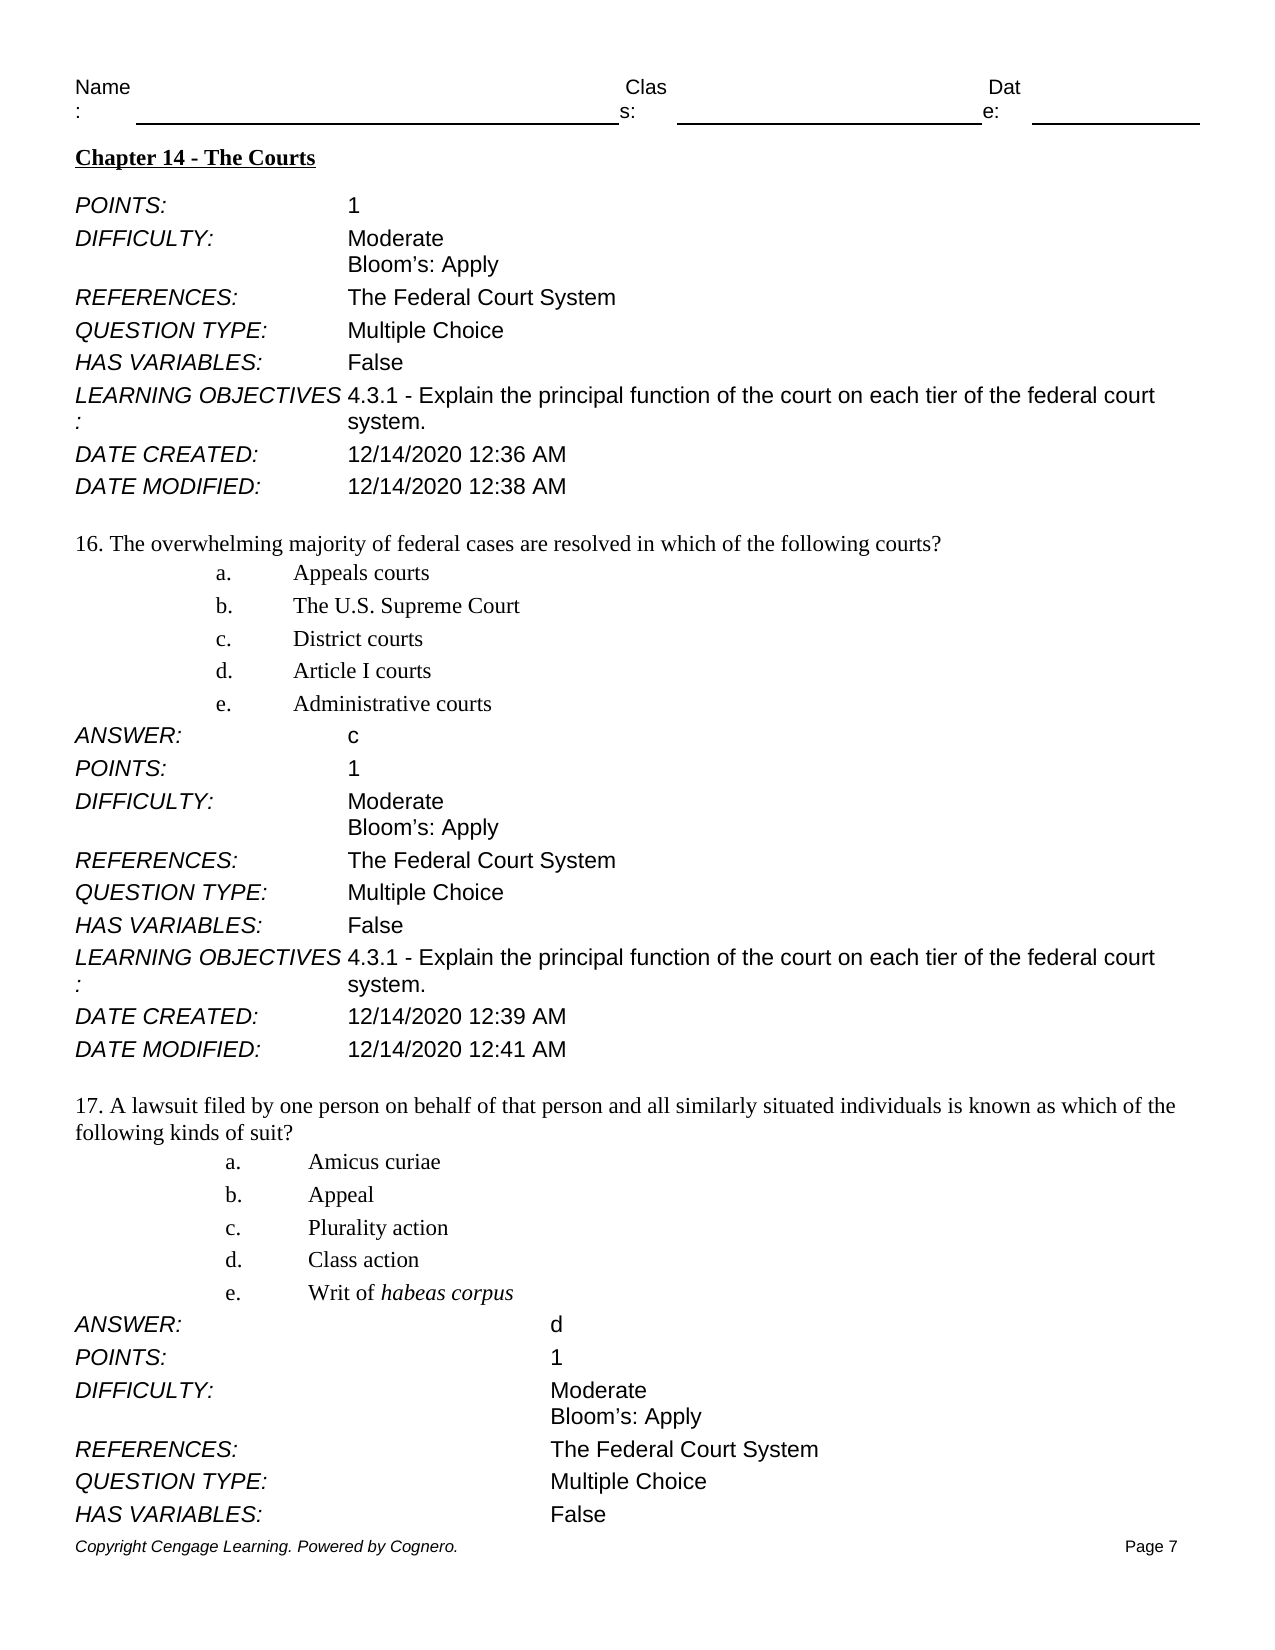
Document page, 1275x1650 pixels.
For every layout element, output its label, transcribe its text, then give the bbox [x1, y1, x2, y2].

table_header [75, 1093, 1200, 1530]
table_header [75, 189, 1200, 503]
table_header 16. The overwhelming majority of federal cases are resolved in which of the following courts? [75, 530, 1200, 1066]
